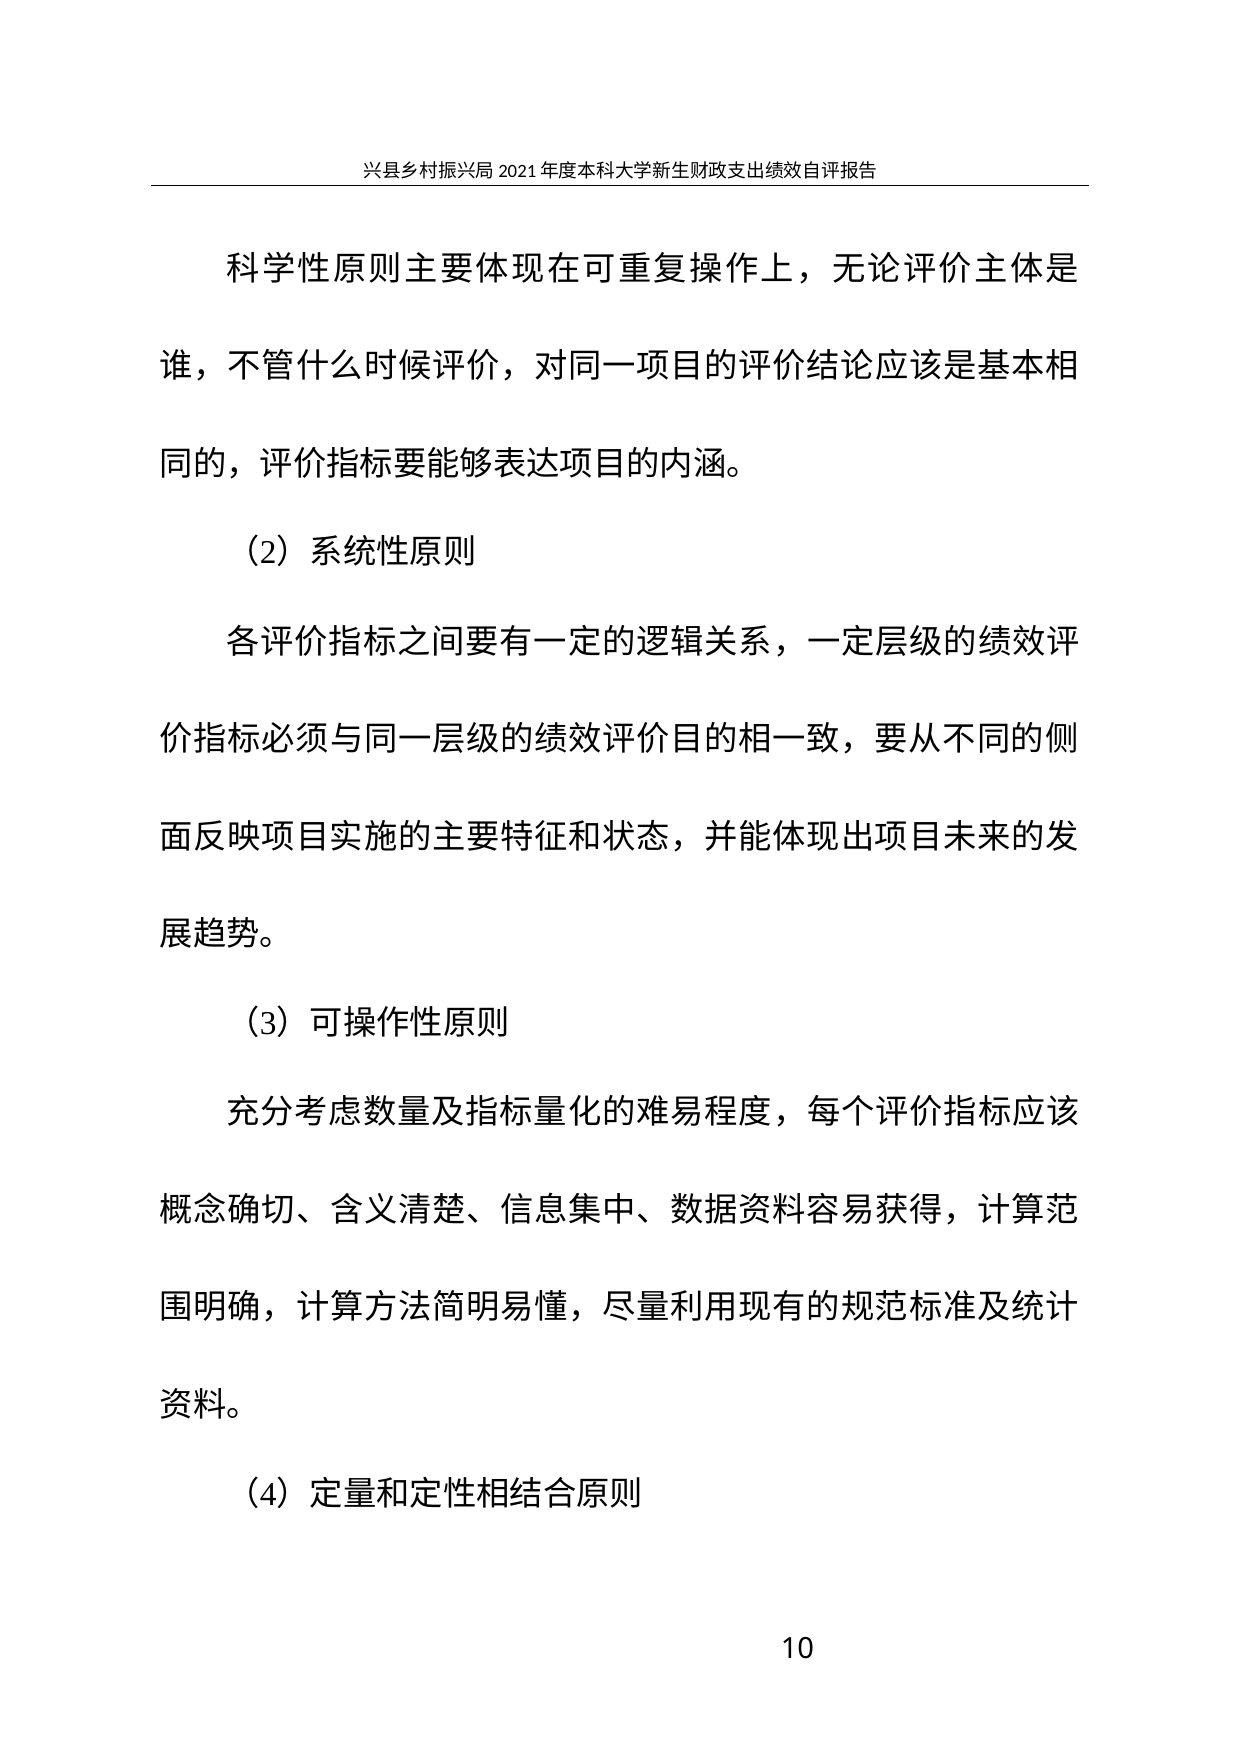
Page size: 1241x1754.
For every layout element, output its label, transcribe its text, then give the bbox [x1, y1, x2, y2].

text （3）可操作性原则 [159, 988, 1081, 1053]
text 充分考虑数量及指标量化的难易程度，每个评价指标应该概念确切、含义清楚、信息集中、数据资料容易获得，计算范围明确，计算方法简明易懂，尽量利用现有的规范标准及统计资料。 [159, 1077, 1081, 1434]
text 各评价指标之间要有一定的逻辑关系，一定层级的绩效评价指标必须与同一层级的绩效评价目的相一致，要从不同的侧面反映项目实施的主要特征和状态，并能体现出项目未来的发展趋势。 [159, 606, 1081, 963]
text （2）系统性原则 [159, 517, 1081, 582]
text （4）定量和定性相结合原则 [159, 1458, 1081, 1523]
text 科学性原则主要体现在可重复操作上，无论评价主体是谁，不管什么时候评价，对同一项目的评价结论应该是基本相同的，评价指标要能够表达项目的内涵。 [159, 233, 1081, 493]
